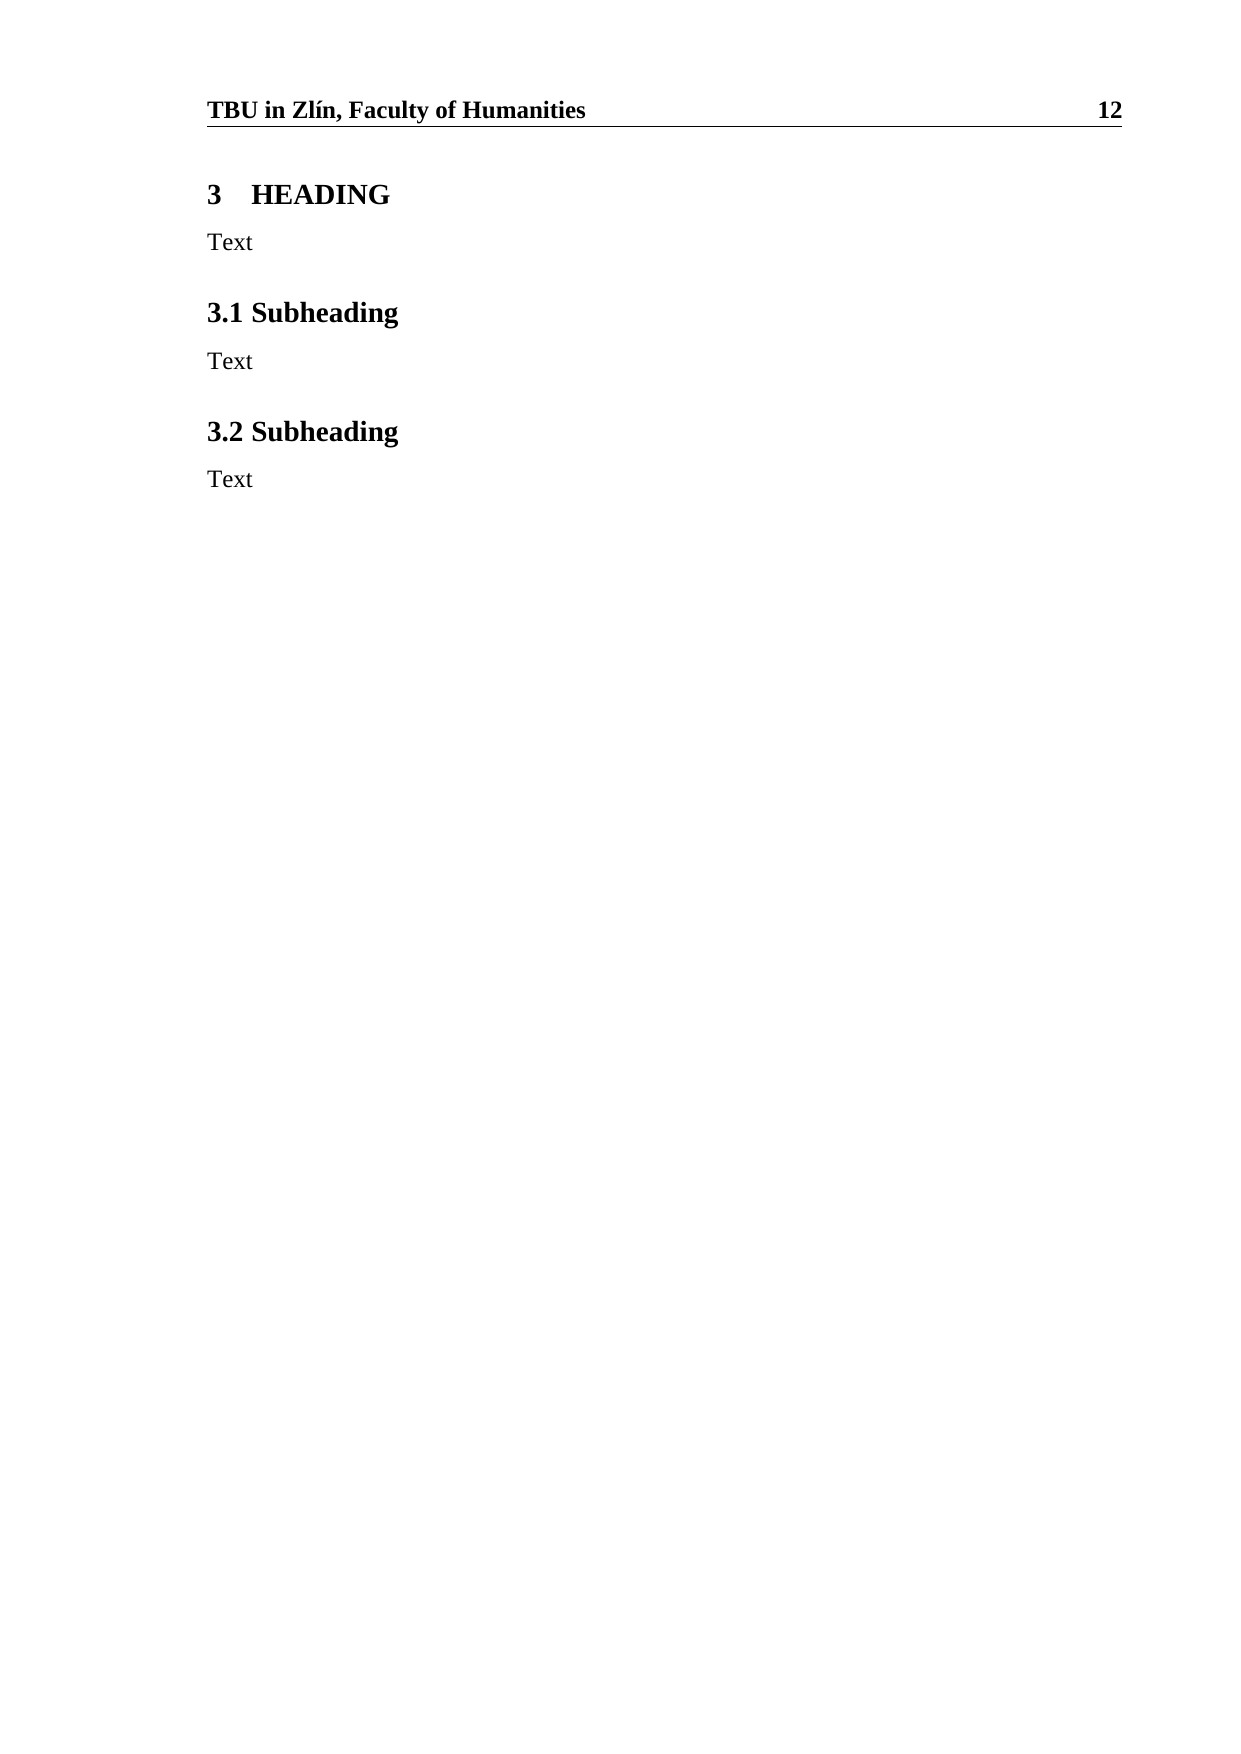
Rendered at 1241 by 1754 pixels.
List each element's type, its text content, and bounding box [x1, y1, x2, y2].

text Text [207, 464, 1122, 493]
subtitle Heading [207, 177, 1122, 211]
text Text [207, 346, 1122, 375]
text Text [207, 227, 1122, 256]
subtitle Subheading [207, 414, 1122, 448]
subtitle Subheading [207, 296, 1122, 329]
